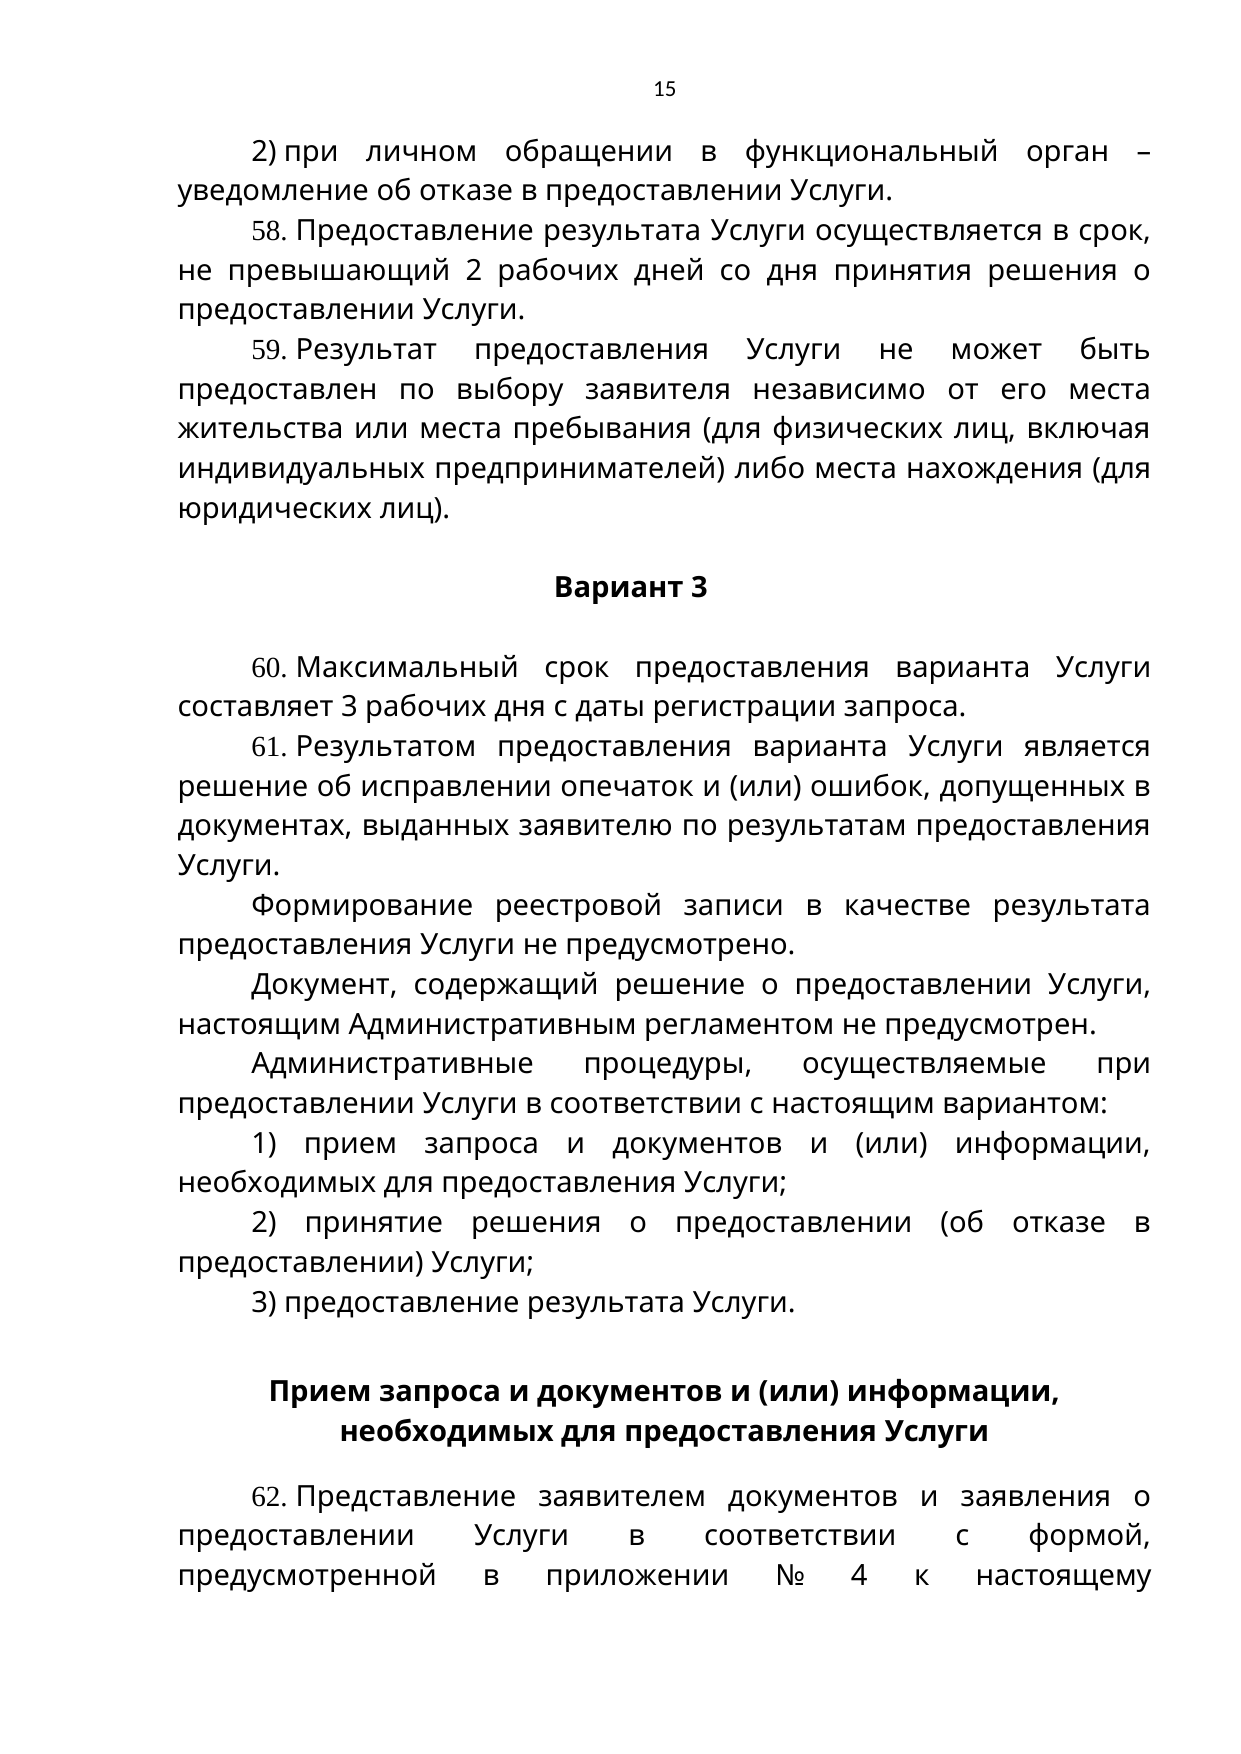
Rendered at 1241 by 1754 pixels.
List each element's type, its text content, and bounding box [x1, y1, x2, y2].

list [177, 1475, 1152, 1594]
list при личном обращении в функциональный орган – уведомление об отказе в предоставлении Услуги. [177, 130, 1152, 209]
text Формирование реестровой записи в качестве результата предоставления Услуги не предусмотрено. [177, 884, 1152, 963]
list Результат предоставления Услуги не может быть предоставлен по выбору заявителя независимо от его места жительства или места пребывания (для физических лиц, включая индивидуальных предпринимателей) либо места нахождения (для юридических лиц). [177, 328, 1152, 527]
list Предоставление результата Услуги осуществляется в срок, не превышающий 2 рабочих дней со дня принятия решения о предоставлении Услуги. [177, 209, 1152, 328]
list Максимальный срок предоставления варианта Услуги составляет 3 рабочих дня с даты регистрации запроса. [177, 646, 1152, 725]
text Документ, содержащий решение о предоставлении Услуги, настоящим Административным регламентом не предусмотрен. [177, 963, 1152, 1043]
text 1) прием запроса и документов и (или) информации, необходимых для предоставления Услуги; [177, 1122, 1152, 1201]
list Результатом предоставления варианта Услуги является решение об исправлении опечаток и (или) ошибок, допущенных в документах, выданных заявителю по результатам предоставления Услуги. [177, 725, 1152, 884]
text Прием запроса и документов и (или) информации, необходимых для предоставления Услуги [177, 1371, 1152, 1450]
text Административные процедуры, осуществляемые при предоставлении Услуги в соответствии с настоящим вариантом: [177, 1043, 1152, 1122]
text 2) принятие решения о предоставлении (об отказе в предоставлении) Услуги; [177, 1201, 1152, 1281]
text 3) предоставление результата Услуги. [177, 1281, 1152, 1321]
